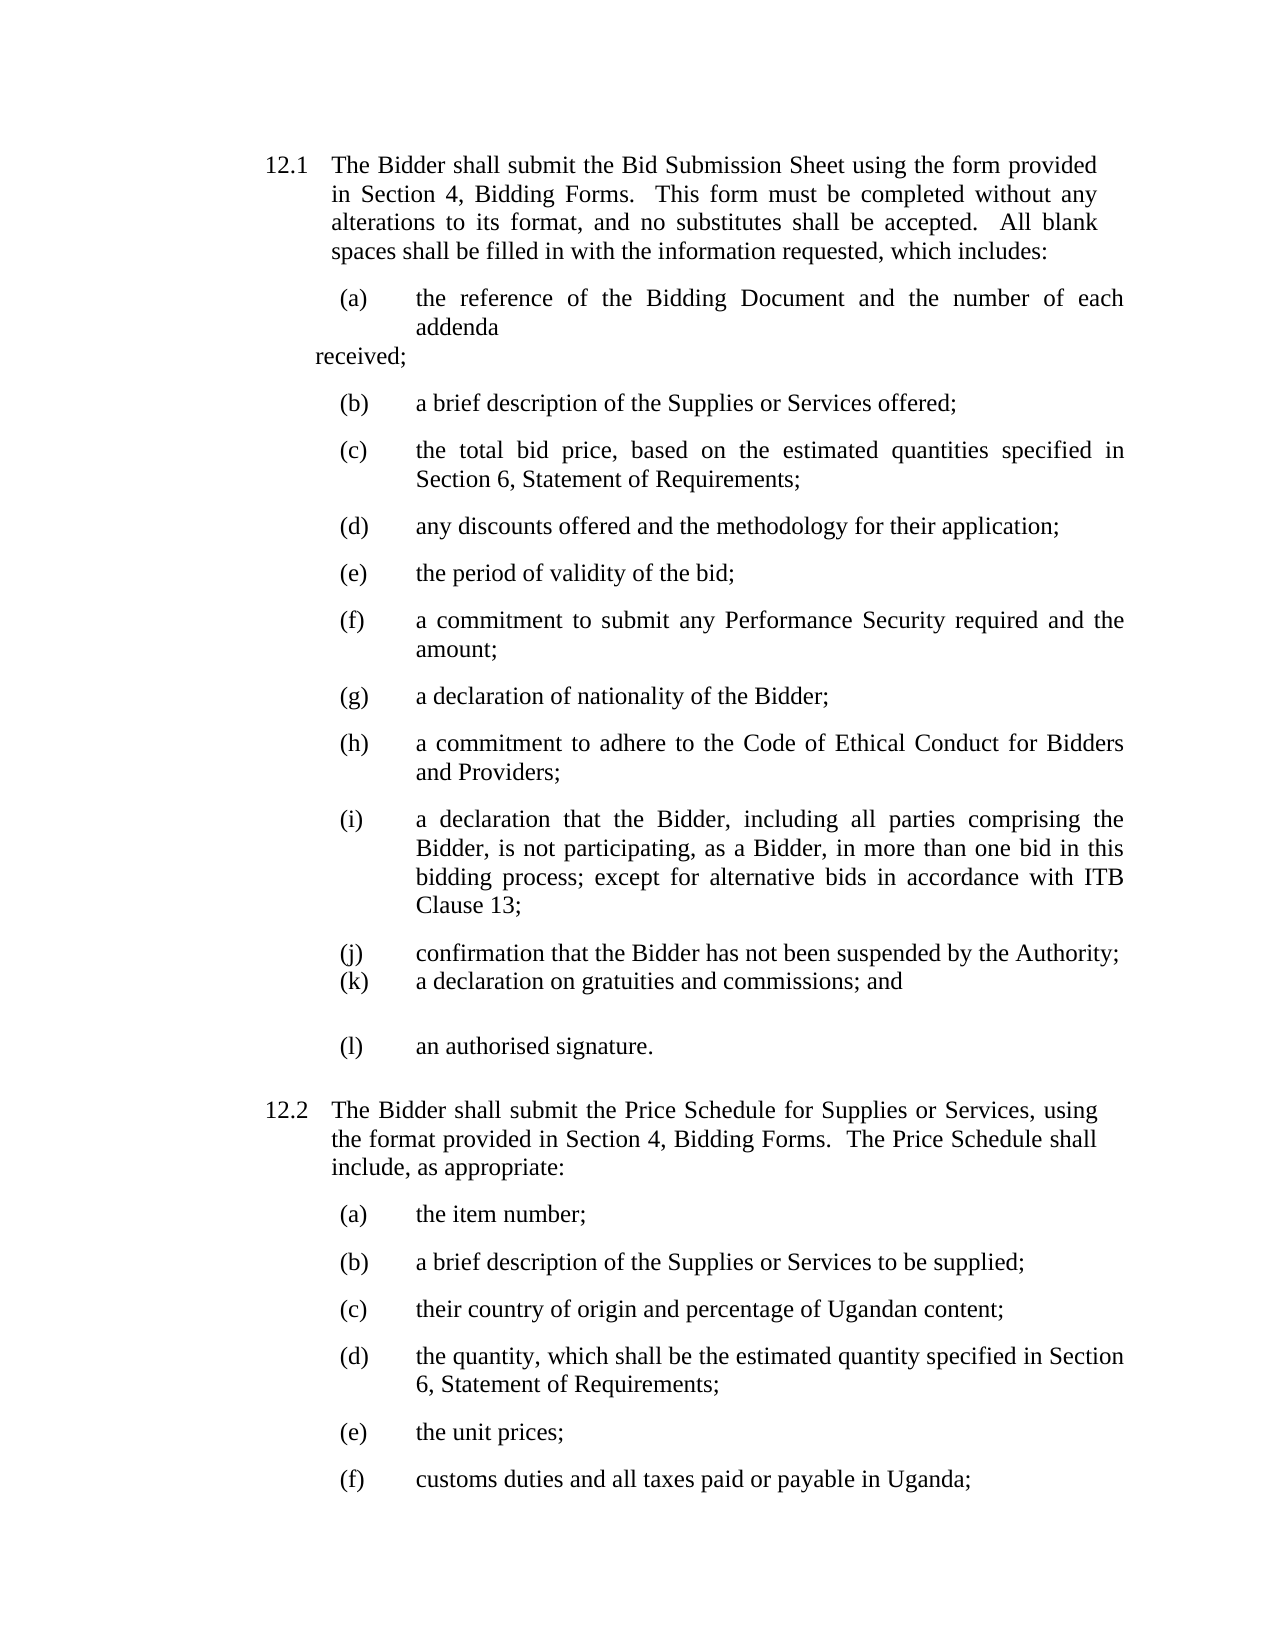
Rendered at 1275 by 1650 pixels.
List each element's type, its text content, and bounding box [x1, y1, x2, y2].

list a brief description of the Supplies or Services to be supplied; [339, 1247, 1125, 1275]
list a declaration on gratuities and commissions; and [339, 966, 1125, 995]
list a commitment to adhere to the Code of Ethical Conduct for Bidders and Providers; [339, 728, 1125, 786]
list customs duties and all taxes paid or payable in Uganda; [339, 1464, 1125, 1492]
list a brief description of the Supplies or Services offered; [339, 388, 1125, 417]
list confirmation that the Bidder has not been suspended by the Authority; [339, 938, 1125, 966]
text received; [315, 341, 1125, 370]
list the unit prices; [339, 1417, 1125, 1445]
list an authorised signature. [339, 1031, 1125, 1059]
list The Bidder shall submit the Price Schedule for Supplies or Services, using the format provided in Section 4, Bidding Forms. The Price Schedule shall include, as appropriate: [264, 1095, 1098, 1181]
list the reference of the Bidding Document and the number of each addenda [339, 283, 1125, 341]
list the quantity, which shall be the estimated quantity specified in Section 6, Statement of Requirements; [339, 1341, 1125, 1398]
list The Bidder shall submit the Bid Submission Sheet using the form provided in Section 4, Bidding Forms. This form must be completed without any alterations to its format, and no substitutes shall be accepted. All blank spaces shall be filled in with the information requested, which includes: [264, 150, 1098, 265]
list the period of validity of the bid; [339, 558, 1125, 587]
list a declaration of nationality of the Bidder; [339, 681, 1125, 710]
list a commitment to submit any Performance Security required and the amount; [339, 606, 1125, 663]
list the item number; [339, 1199, 1125, 1228]
list the total bid price, based on the estimated quantities specified in Section 6, Statement of Requirements; [339, 436, 1125, 493]
list their country of origin and percentage of Ugandan content; [339, 1294, 1125, 1322]
list a declaration that the Bidder, including all parties comprising the Bidder, is not participating, as a Bidder, in more than one bid in this bidding process; except for alternative bids in accordance with ITB Clause 13; [339, 804, 1125, 919]
list any discounts offered and the methodology for their application; [339, 511, 1125, 540]
